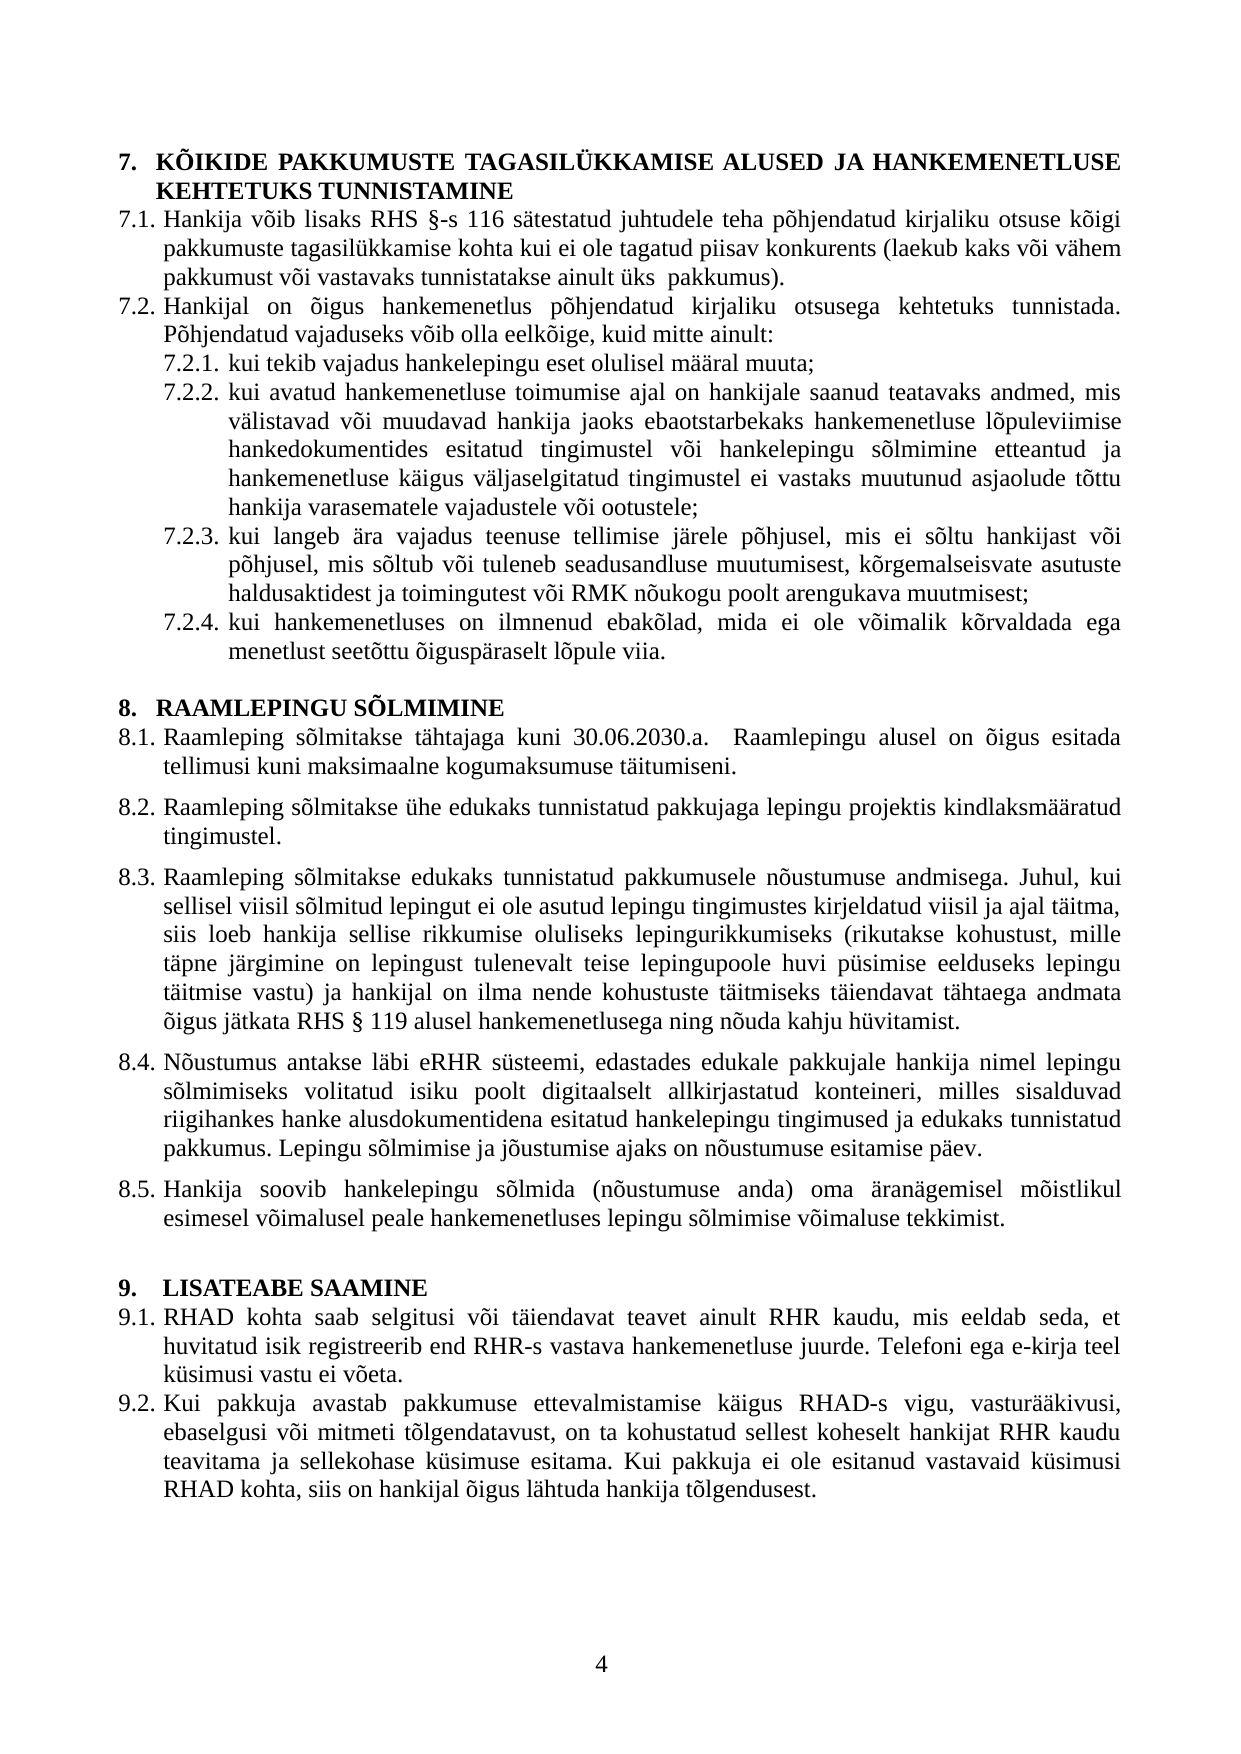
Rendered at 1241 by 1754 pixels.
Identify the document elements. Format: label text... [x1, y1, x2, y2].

list RAAMLEPINGU SÕLMIMINE [118, 693, 1122, 722]
text Raamleping sõlmitakse ühe edukaks tunnistatud pakkujaga lepingu projektis kindlaksmääratud tingimustel. [118, 792, 1122, 849]
text kui langeb ära vajadus teenuse tellimise järele põhjusel, mis ei sõltu hankijast või põhjusel, mis sõltub või tuleneb seadusandluse muutumisest, kõrgemalseisvate asutuste haldusaktidest ja toimingutest või RMK nõukogu poolt arengukava muutmisest; [163, 521, 1122, 607]
text kui hankemenetluses on ilmnenud ebakõlad, mida ei ole võimalik kõrvaldada ega menetlust seetõttu õiguspäraselt lõpule viia. [163, 607, 1122, 664]
text Kui pakkuja avastab pakkumuse ettevalmistamise käigus RHAD-s vigu, vasturääkivusi, ebaselgusi või mitmeti tõlgendatavust, on ta kohustatud sellest koheselt hankijat RHR kaudu teavitama ja sellekohase küsimuse esitama. Kui pakkuja ei ole esitanud vastavaid küsimusi RHAD kohta, siis on hankijal õigus lähtuda hankija tõlgendusest. [118, 1388, 1122, 1503]
text Hankija võib lisaks RHS §-s 116 sätestatud juhtudele teha põhjendatud kirjaliku otsuse kõigi pakkumuste tagasilükkamise kohta kui ei ole tagatud piisav konkurents (laekub kaks või vähem pakkumust või vastavaks tunnistatakse ainult üks pakkumus). [118, 204, 1122, 291]
text Hankija soovib hankelepingu sõlmida (nõustumuse anda) oma äranägemisel mõistlikul esimesel võimalusel peale hankemenetluses lepingu sõlmimise võimaluse tekkimist. [118, 1174, 1122, 1232]
list LISATEABE SAAMINE [118, 1273, 1122, 1302]
text Raamleping sõlmitakse tähtajaga kuni 30.06.2030.a. Raamlepingu alusel on õigus esitada tellimusi kuni maksimaalne kogumaksumuse täitumiseni. [118, 722, 1122, 779]
text Nõustumus antakse läbi eRHR süsteemi, edastades edukale pakkujale hankija nimel lepingu sõlmimiseks volitatud isiku poolt digitaalselt allkirjastatud konteineri, milles sisalduvad riigihankes hanke alusdokumentidena esitatud hankelepingu tingimused ja edukaks tunnistatud pakkumus. Lepingu sõlmimise ja jõustumise ajaks on nõustumuse esitamise päev. [118, 1047, 1122, 1162]
text kui avatud hankemenetluse toimumise ajal on hankijale saanud teatavaks andmed, mis välistavad või muudavad hankija jaoks ebaotstarbekaks hankemenetluse lõpuleviimise hankedokumentides esitatud tingimustel või hankelepingu sõlmimine etteantud ja hankemenetluse käigus väljaselgitatud tingimustel ei vastaks muutunud asjaolude tõttu hankija varasematele vajadustele või ootustele; [163, 377, 1122, 521]
text Raamleping sõlmitakse edukaks tunnistatud pakkumusele nõustumuse andmisega. Juhul, kui sellisel viisil sõlmitud lepingut ei ole asutud lepingu tingimustes kirjeldatud viisil ja ajal täitma, siis loeb hankija sellise rikkumise oluliseks lepingurikkumiseks (rikutakse kohustust, mille täpne järgimine on lepingust tulenevalt teise lepingupoole huvi püsimise eelduseks lepingu täitmise vastu) ja hankijal on ilma nende kohustuste täitmiseks täiendavat tähtaega andmata õigus jätkata RHS § 119 alusel hankemenetlusega ning nõuda kahju hüvitamist. [118, 862, 1122, 1034]
text Hankijal on õigus hankemenetlus põhjendatud kirjaliku otsusega kehtetuks tunnistada. Põhjendatud vajaduseks võib olla eelkõige, kuid mitte ainult: [118, 291, 1122, 348]
text RHAD kohta saab selgitusi või täiendavat teavet ainult RHR kaudu, mis eeldab seda, et huvitatud isik registreerib end RHR-s vastava hankemenetluse juurde. Telefoni ega e-kirja teel küsimusi vastu ei võeta. [118, 1302, 1122, 1388]
list KÕIKIDE PAKKUMUSTE TAGASILÜKKAMISE ALUSED JA HANKEMENETLUSE KEHTETUKS TUNNISTAMINE [118, 147, 1122, 204]
text kui tekib vajadus hankelepingu eset olulisel määral muuta; [163, 348, 1122, 377]
